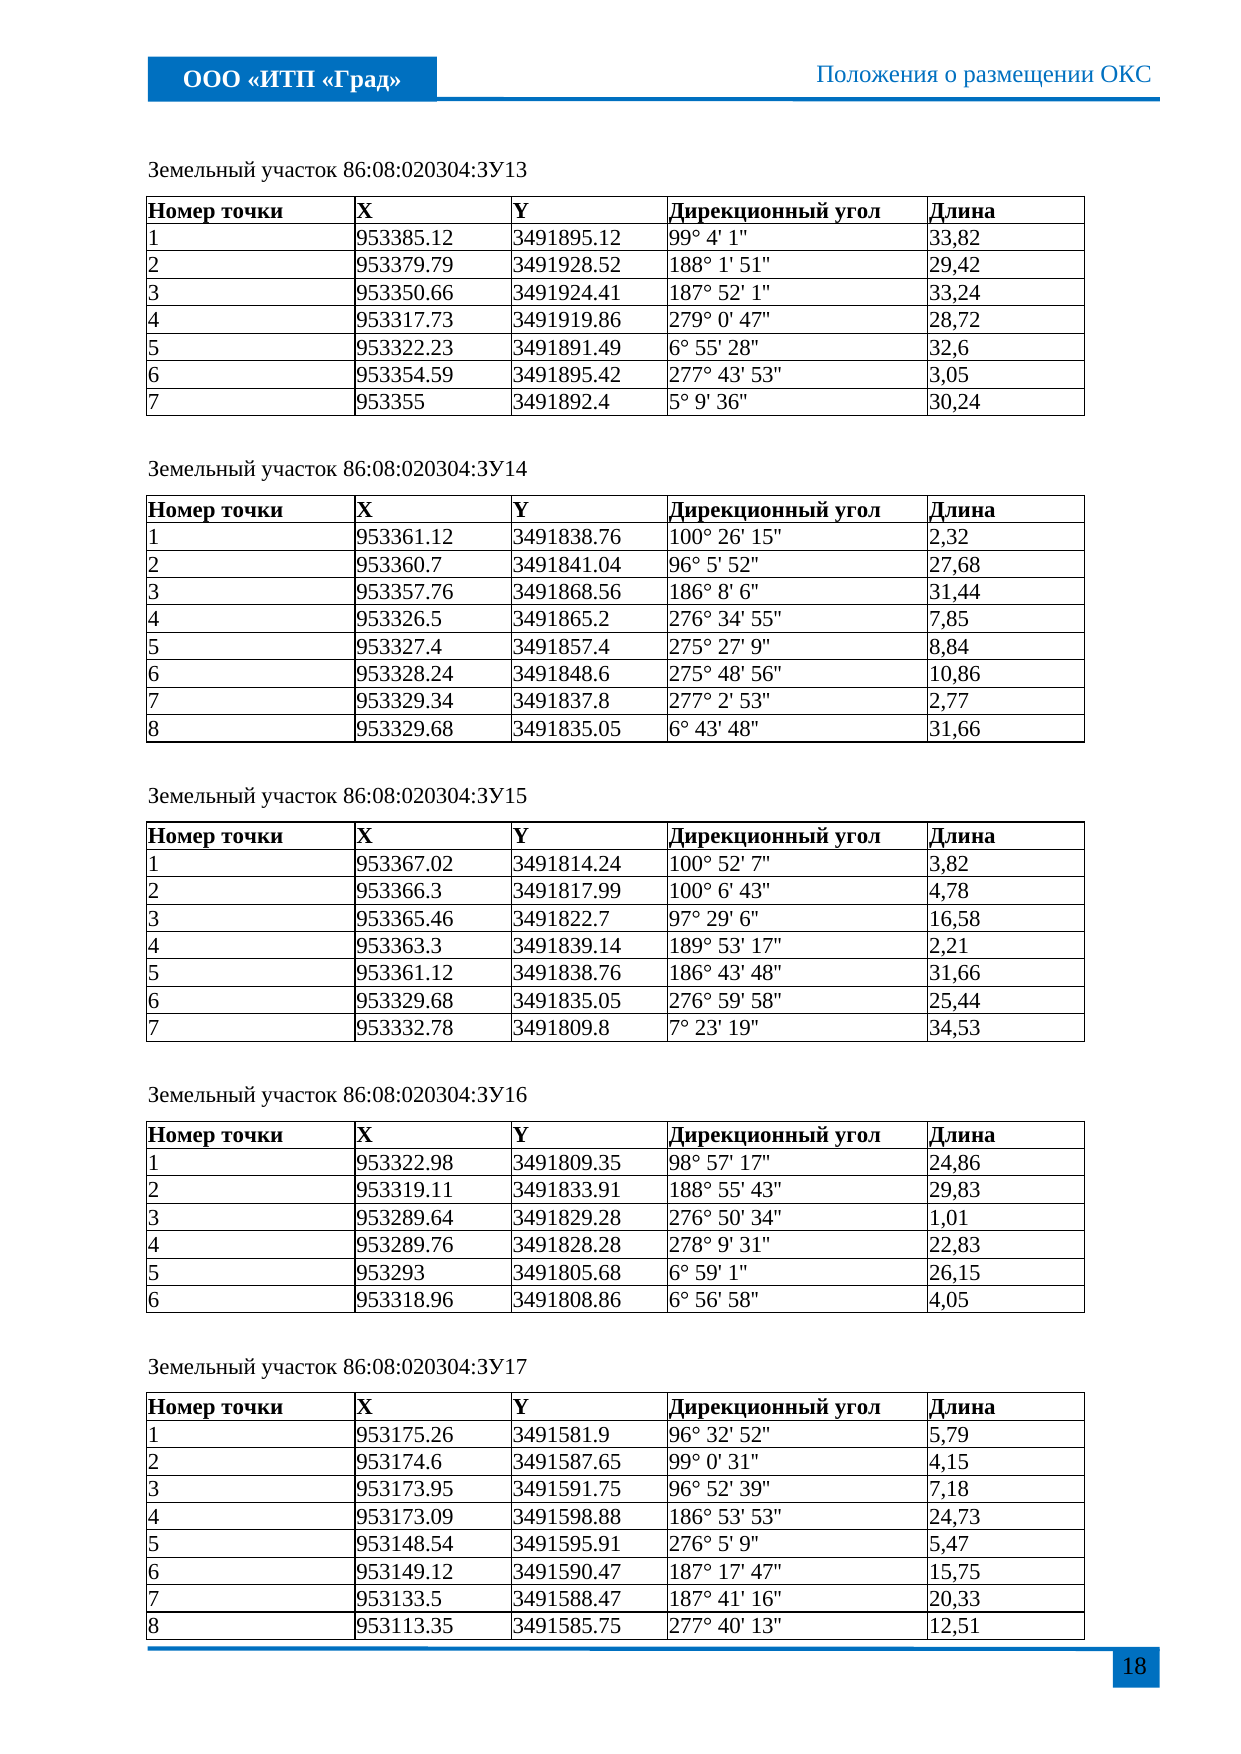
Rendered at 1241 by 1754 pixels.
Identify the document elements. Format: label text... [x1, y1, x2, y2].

table_cell 953289.76 [356, 1231, 511, 1257]
table_cell 953319.11 [356, 1176, 511, 1203]
table_cell 1 [147, 1149, 354, 1175]
table_cell 1 [147, 224, 354, 250]
table_cell 3491838.76 [512, 523, 667, 549]
table_cell 6 [147, 1558, 354, 1584]
table_cell 2,32 [928, 523, 1084, 549]
table_cell 96° 52' 39'' [668, 1476, 927, 1502]
table_cell 3491585.75 [512, 1613, 667, 1639]
table_cell 24,73 [928, 1503, 1084, 1529]
table_cell 4,78 [928, 877, 1084, 903]
table_cell 953322.98 [356, 1149, 511, 1175]
table_cell 953365.46 [356, 905, 511, 931]
table_cell 3,82 [928, 850, 1084, 876]
table_cell 277° 43' 53'' [668, 361, 927, 387]
table_cell 29,83 [928, 1176, 1084, 1203]
table_cell 953350.66 [356, 279, 511, 305]
table_cell 96° 32' 52'' [668, 1421, 927, 1447]
table_cell 3 [147, 279, 354, 305]
table_cell 953367.02 [356, 850, 511, 876]
table_cell 96° 5' 52'' [668, 551, 927, 577]
text Земельный участок 86:08:020304:ЗУ15 [148, 782, 1152, 808]
text Земельный участок 86:08:020304:ЗУ16 [148, 1081, 1152, 1107]
table_cell 3491591.75 [512, 1476, 667, 1502]
table_header X [356, 1122, 511, 1148]
table_cell 24,86 [928, 1149, 1084, 1175]
table_header Дирекционный угол [668, 197, 927, 223]
table_cell 6 [147, 1286, 354, 1312]
table_cell 3491837.8 [512, 688, 667, 714]
table_cell 3491895.42 [512, 361, 667, 387]
table_cell 2,77 [928, 688, 1084, 714]
table_cell 3491598.88 [512, 1503, 667, 1529]
table_cell 5,47 [928, 1530, 1084, 1557]
table_cell 26,15 [928, 1259, 1084, 1285]
table_header Y [512, 823, 667, 849]
table_cell 7 [147, 389, 354, 415]
table_cell 4 [147, 932, 354, 958]
table_header Номер точки [147, 1393, 354, 1420]
table_header Длина [928, 496, 1084, 522]
table_cell 7 [147, 688, 354, 714]
table_cell 100° 6' 43'' [668, 877, 927, 903]
table_cell 186° 8' 6'' [668, 578, 927, 604]
table_cell 276° 50' 34'' [668, 1204, 927, 1230]
table_cell 953173.95 [356, 1476, 511, 1502]
table_cell 953328.24 [356, 660, 511, 687]
text Земельный участок 86:08:020304:ЗУ13 [148, 156, 1152, 182]
table_cell 6 [147, 987, 354, 1013]
table_cell 33,24 [928, 279, 1084, 305]
table_cell 4,15 [928, 1448, 1084, 1474]
table_cell 3491835.05 [512, 715, 667, 741]
table_cell 33,82 [928, 224, 1084, 250]
table_header Y [512, 197, 667, 223]
table_cell 186° 43' 48'' [668, 959, 927, 986]
table_header Номер точки [147, 496, 354, 522]
table_header X [356, 1393, 511, 1420]
table_cell 32,6 [928, 334, 1084, 360]
table_cell 189° 53' 17'' [668, 932, 927, 958]
table_header Длина [928, 823, 1084, 849]
table_header Y [512, 496, 667, 522]
table_cell 953329.68 [356, 715, 511, 741]
table_cell 8 [147, 1613, 354, 1639]
table_cell 3491857.4 [512, 633, 667, 659]
table_cell 953379.79 [356, 251, 511, 278]
text Земельный участок 86:08:020304:ЗУ17 [148, 1353, 1152, 1379]
table_cell 3491891.49 [512, 334, 667, 360]
table_cell 3491814.24 [512, 850, 667, 876]
table_header Номер точки [147, 823, 354, 849]
table_cell 3491828.28 [512, 1231, 667, 1257]
table_cell 953289.64 [356, 1204, 511, 1230]
table_cell 6 [147, 361, 354, 387]
table_cell 953361.12 [356, 523, 511, 549]
table_cell 953357.76 [356, 578, 511, 604]
table_cell 953148.54 [356, 1530, 511, 1557]
table_cell 7 [147, 1585, 354, 1611]
table_cell 22,83 [928, 1231, 1084, 1257]
table_cell 3491588.47 [512, 1585, 667, 1611]
table_cell 3491895.12 [512, 224, 667, 250]
table_cell 5° 9' 36'' [668, 389, 927, 415]
table_cell 953360.7 [356, 551, 511, 577]
table_cell 276° 34' 55'' [668, 605, 927, 632]
table_cell 4 [147, 1231, 354, 1257]
table_cell 1 [147, 850, 354, 876]
table_cell 99° 4' 1'' [668, 224, 927, 250]
table_header Дирекционный угол [668, 496, 927, 522]
table_cell 276° 5' 9'' [668, 1530, 927, 1557]
table_cell 953332.78 [356, 1014, 511, 1041]
table_cell 188° 1' 51'' [668, 251, 927, 278]
table_cell 187° 52' 1'' [668, 279, 927, 305]
table_header Длина [928, 1393, 1084, 1420]
table_cell 3 [147, 1476, 354, 1502]
table_cell 20,33 [928, 1585, 1084, 1611]
table_cell 953366.3 [356, 877, 511, 903]
table_header Y [512, 1393, 667, 1420]
table_cell 5,79 [928, 1421, 1084, 1447]
table_cell 279° 0' 47'' [668, 306, 927, 333]
table_header Y [512, 1122, 667, 1148]
table_cell 3491833.91 [512, 1176, 667, 1203]
table_cell 7,18 [928, 1476, 1084, 1502]
table_cell 100° 26' 15'' [668, 523, 927, 549]
table_cell 4 [147, 605, 354, 632]
table_cell 4,05 [928, 1286, 1084, 1312]
table_cell 953363.3 [356, 932, 511, 958]
table_cell 187° 17' 47'' [668, 1558, 927, 1584]
table_header X [356, 823, 511, 849]
table_cell 953318.96 [356, 1286, 511, 1312]
table_cell 25,44 [928, 987, 1084, 1013]
table_cell 2 [147, 1448, 354, 1474]
table_cell 953385.12 [356, 224, 511, 250]
table_cell 28,72 [928, 306, 1084, 333]
table_cell 7 [147, 1014, 354, 1041]
table_cell 188° 55' 43'' [668, 1176, 927, 1203]
table_header Дирекционный угол [668, 823, 927, 849]
table_cell 3 [147, 578, 354, 604]
table_cell 3491587.65 [512, 1448, 667, 1474]
table_cell 953322.23 [356, 334, 511, 360]
table_cell 186° 53' 53'' [668, 1503, 927, 1529]
table_cell 27,68 [928, 551, 1084, 577]
table_cell 6° 59' 1'' [668, 1259, 927, 1285]
table_header Длина [928, 197, 1084, 223]
table_cell 16,58 [928, 905, 1084, 931]
table_cell 277° 2' 53'' [668, 688, 927, 714]
table_cell 953317.73 [356, 306, 511, 333]
table_cell 275° 27' 9'' [668, 633, 927, 659]
table_cell 3491822.7 [512, 905, 667, 931]
table_cell 953113.35 [356, 1613, 511, 1639]
table_cell 6° 56' 58'' [668, 1286, 927, 1312]
table_cell 275° 48' 56'' [668, 660, 927, 687]
table_cell 3491838.76 [512, 959, 667, 986]
table_cell 3 [147, 1204, 354, 1230]
table_cell 5 [147, 1259, 354, 1285]
table_cell 2 [147, 251, 354, 278]
table_header X [356, 496, 511, 522]
table_cell 97° 29' 6'' [668, 905, 927, 931]
table_cell 3 [147, 905, 354, 931]
table_cell 953361.12 [356, 959, 511, 986]
table_cell 1 [147, 523, 354, 549]
table_cell 3,05 [928, 361, 1084, 387]
table_cell 10,86 [928, 660, 1084, 687]
table_cell 6 [147, 660, 354, 687]
table_cell 30,24 [928, 389, 1084, 415]
table_cell 953329.34 [356, 688, 511, 714]
table_cell 8,84 [928, 633, 1084, 659]
table_cell 953354.59 [356, 361, 511, 387]
table_cell 12,51 [928, 1613, 1084, 1639]
table_cell 3491808.86 [512, 1286, 667, 1312]
table_cell 31,66 [928, 959, 1084, 986]
table_cell 3491924.41 [512, 279, 667, 305]
table_cell 3491590.47 [512, 1558, 667, 1584]
table_cell 3491865.2 [512, 605, 667, 632]
table_cell 3491805.68 [512, 1259, 667, 1285]
table_cell 6° 43' 48'' [668, 715, 927, 741]
table_cell 3491809.35 [512, 1149, 667, 1175]
table_header Номер точки [147, 1122, 354, 1148]
table_cell 98° 57' 17'' [668, 1149, 927, 1175]
table_cell 3491868.56 [512, 578, 667, 604]
table_cell 953326.5 [356, 605, 511, 632]
table_cell 1,01 [928, 1204, 1084, 1230]
table_header Дирекционный угол [668, 1393, 927, 1420]
table_cell 953355 [356, 389, 511, 415]
table_cell 278° 9' 31'' [668, 1231, 927, 1257]
table_cell 277° 40' 13'' [668, 1613, 927, 1639]
table_cell 2 [147, 1176, 354, 1203]
table_cell 953329.68 [356, 987, 511, 1013]
table_cell 4 [147, 1503, 354, 1529]
table_cell 5 [147, 1530, 354, 1557]
table_cell 276° 59' 58'' [668, 987, 927, 1013]
table_header Длина [928, 1122, 1084, 1148]
table_cell 3491835.05 [512, 987, 667, 1013]
table_cell 99° 0' 31'' [668, 1448, 927, 1474]
table_cell 3491928.52 [512, 251, 667, 278]
table_cell 3491595.91 [512, 1530, 667, 1557]
table_cell 100° 52' 7'' [668, 850, 927, 876]
table_cell 3491581.9 [512, 1421, 667, 1447]
table_cell 3491839.14 [512, 932, 667, 958]
table_header X [356, 197, 511, 223]
table_cell 7,85 [928, 605, 1084, 632]
table_cell 953327.4 [356, 633, 511, 659]
table_cell 31,44 [928, 578, 1084, 604]
table_cell 29,42 [928, 251, 1084, 278]
table_header Дирекционный угол [668, 1122, 927, 1148]
table_cell 2 [147, 551, 354, 577]
table_cell 1 [147, 1421, 354, 1447]
table_cell 15,75 [928, 1558, 1084, 1584]
text Земельный участок 86:08:020304:ЗУ14 [148, 455, 1152, 482]
table_cell 953174.6 [356, 1448, 511, 1474]
table_cell 3491809.8 [512, 1014, 667, 1041]
table_cell 34,53 [928, 1014, 1084, 1041]
table_cell 2,21 [928, 932, 1084, 958]
table_cell 953293 [356, 1259, 511, 1285]
table_cell 4 [147, 306, 354, 333]
table_cell 5 [147, 633, 354, 659]
table_cell 3491829.28 [512, 1204, 667, 1230]
table_cell 5 [147, 334, 354, 360]
table_cell 2 [147, 877, 354, 903]
table_cell 8 [147, 715, 354, 741]
table_cell 7° 23' 19'' [668, 1014, 927, 1041]
table_cell 5 [147, 959, 354, 986]
table_cell 953173.09 [356, 1503, 511, 1529]
table_cell 953149.12 [356, 1558, 511, 1584]
table_cell 31,66 [928, 715, 1084, 741]
table_cell 3491848.6 [512, 660, 667, 687]
table_cell 953175.26 [356, 1421, 511, 1447]
table_cell 3491919.86 [512, 306, 667, 333]
table_cell 3491841.04 [512, 551, 667, 577]
table_cell 3491817.99 [512, 877, 667, 903]
table_header Номер точки [147, 197, 354, 223]
table_cell 953133.5 [356, 1585, 511, 1611]
table_cell 3491892.4 [512, 389, 667, 415]
table_cell 187° 41' 16'' [668, 1585, 927, 1611]
table_cell 6° 55' 28'' [668, 334, 927, 360]
